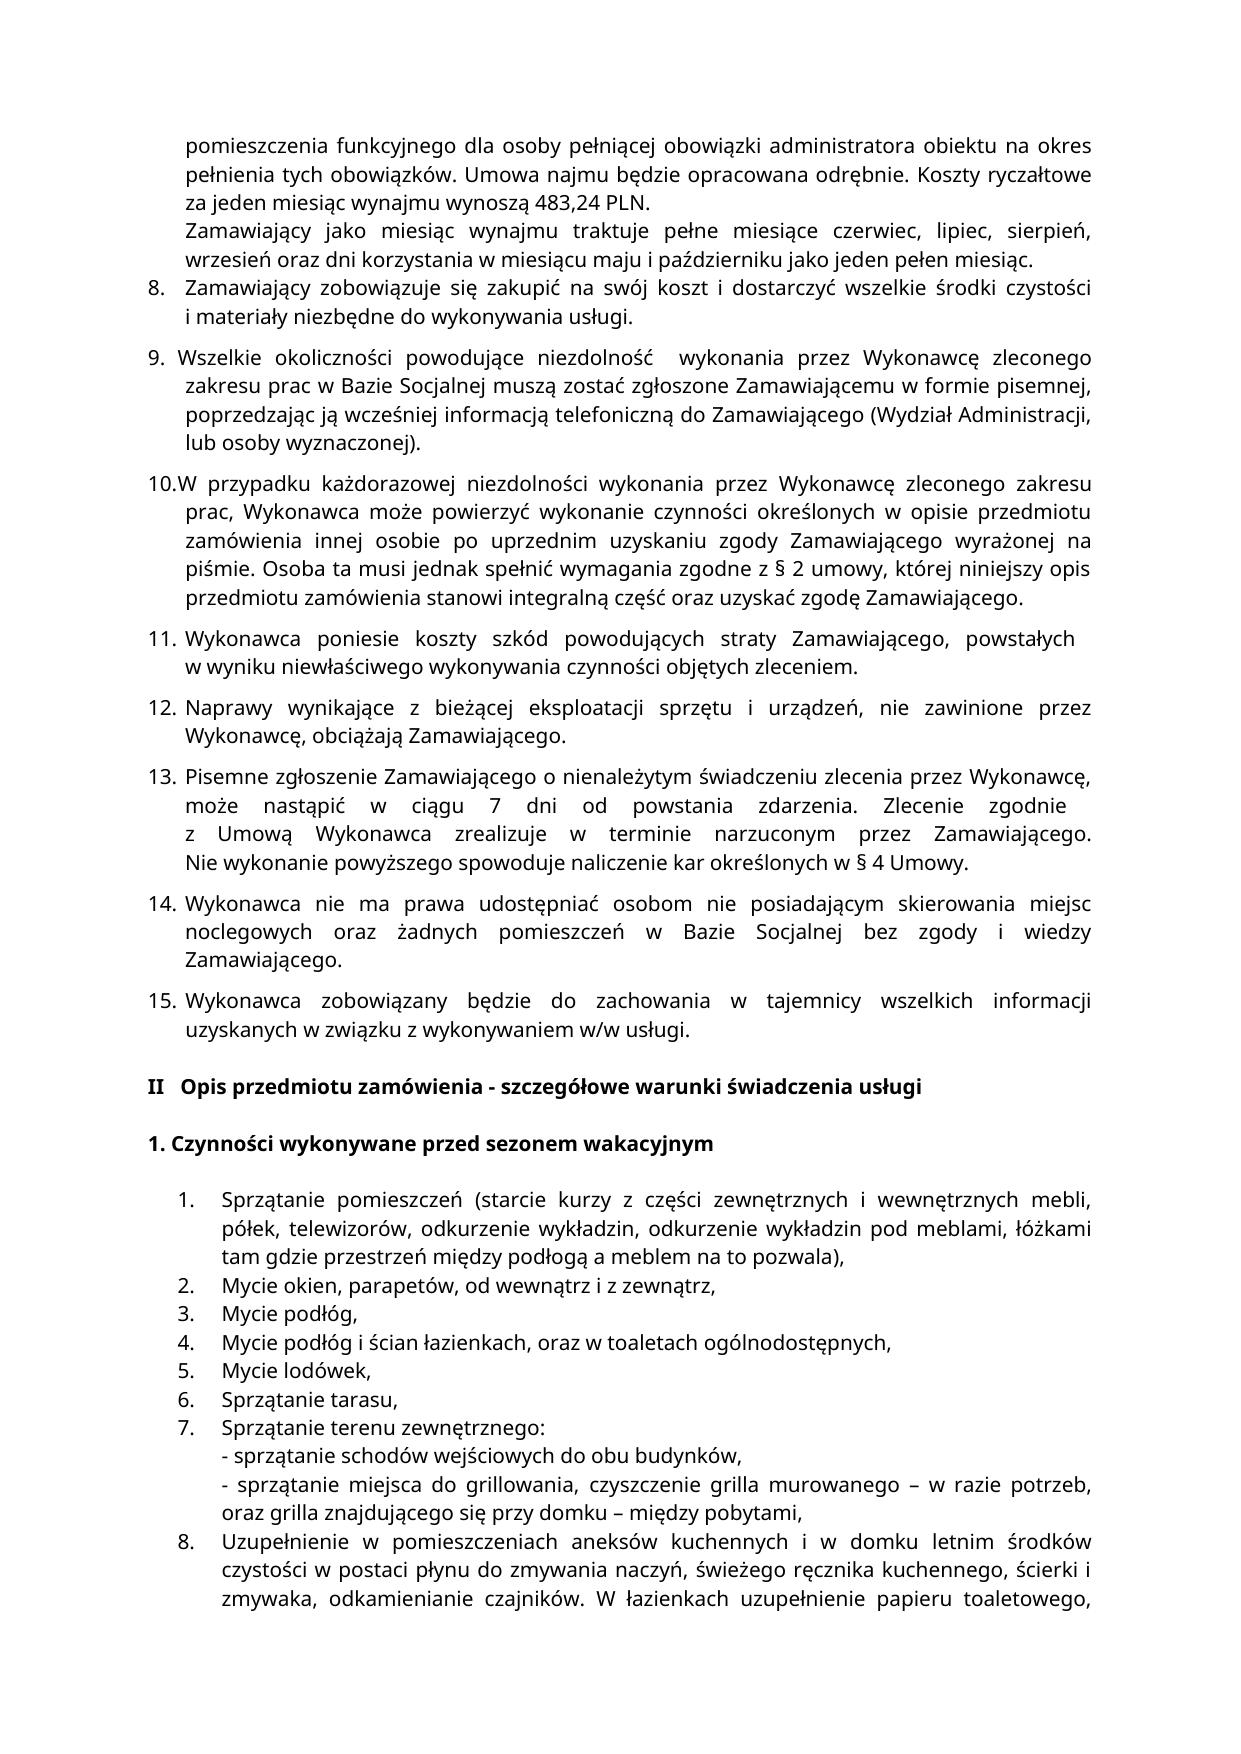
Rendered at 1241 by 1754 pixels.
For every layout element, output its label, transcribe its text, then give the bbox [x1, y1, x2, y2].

list Sprzątanie pomieszczeń (starcie kurzy z części zewnętrznych i wewnętrznych mebli, półek, telewizorów, odkurzenie wykładzin, odkurzenie wykładzin pod meblami, łóżkami tam gdzie przestrzeń między podłogą a meblem na to pozwala), [177, 1186, 1093, 1271]
list Mycie okien, parapetów, od wewnątrz i z zewnątrz, [177, 1271, 1093, 1299]
text 1. Czynności wykonywane przed sezonem wakacyjnym [148, 1129, 1093, 1157]
list Wykonawca zobowiązany będzie do zachowania w tajemnicy wszelkich informacji uzyskanych w związku z wykonywaniem w/w usługi. [148, 987, 1093, 1043]
text II Opis przedmiotu zamówienia - szczegółowe warunki świadczenia usługi [148, 1072, 1093, 1100]
list - sprzątanie miejsca do grillowania, czyszczenie grilla murowanego – w razie potrzeb, oraz grilla znajdującego się przy domku – między pobytami, [221, 1470, 1093, 1527]
list W przypadku każdorazowej niezdolności wykonania przez Wykonawcę zleconego zakresu prac, Wykonawca może powierzyć wykonanie czynności określonych w opisie przedmiotu zamówienia innej osobie po uprzednim uzyskaniu zgody Zamawiającego wyrażonej na piśmie. Osoba ta musi jednak spełnić wymagania zgodne z § 2 umowy, której niniejszy opis przedmiotu zamówienia stanowi integralną część oraz uzyskać zgodę Zamawiającego. [148, 469, 1093, 611]
list Sprzątanie tarasu, [177, 1385, 1093, 1413]
list Mycie podłóg i ścian łazienkach, oraz w toaletach ogólnodostępnych, [177, 1328, 1093, 1356]
list Wszelkie okoliczności powodujące niezdolność wykonania przez Wykonawcę zleconego zakresu prac w Bazie Socjalnej muszą zostać zgłoszone Zamawiającemu w formie pisemnej, poprzedzając ją wcześniej informacją telefoniczną do Zamawiającego (Wydział Administracji, lub osoby wyznaczonej). [148, 343, 1093, 457]
list Zamawiający zobowiązuje się zakupić na swój koszt i dostarczyć wszelkie środki czystości i materiały niezbędne do wykonywania usługi. [148, 273, 1093, 330]
list Pisemne zgłoszenie Zamawiającego o nienależytym świadczeniu zlecenia przez Wykonawcę, może nastąpić w ciągu 7 dni od powstania zdarzenia. Zlecenie zgodnie z Umową Wykonawca zrealizuje w terminie narzuconym przez Zamawiającego. Nie wykonanie powyższego spowoduje naliczenie kar określonych w § 4 Umowy. [148, 762, 1093, 876]
list Zamawiający jako miesiąc wynajmu traktuje pełne miesiące czerwiec, lipiec, sierpień, wrzesień oraz dni korzystania w miesiącu maju i październiku jako jeden pełen miesiąc. [185, 217, 1093, 273]
list - sprzątanie schodów wejściowych do obu budynków, [221, 1442, 1093, 1470]
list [148, 131, 1093, 217]
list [177, 1527, 1093, 1612]
list Wykonawca poniesie koszty szkód powodujących straty Zamawiającego, powstałych w wyniku niewłaściwego wykonywania czynności objętych zleceniem. [148, 624, 1093, 681]
list Mycie lodówek, [177, 1356, 1093, 1385]
list Mycie podłóg, [177, 1299, 1093, 1328]
list Sprzątanie terenu zewnętrznego: [177, 1413, 1093, 1442]
list Wykonawca nie ma prawa udostępniać osobom nie posiadającym skierowania miejsc noclegowych oraz żadnych pomieszczeń w Bazie Socjalnej bez zgody i wiedzy Zamawiającego. [148, 889, 1093, 974]
list Naprawy wynikające z bieżącej eksploatacji sprzętu i urządzeń, nie zawinione przez Wykonawcę, obciążają Zamawiającego. [148, 693, 1093, 750]
